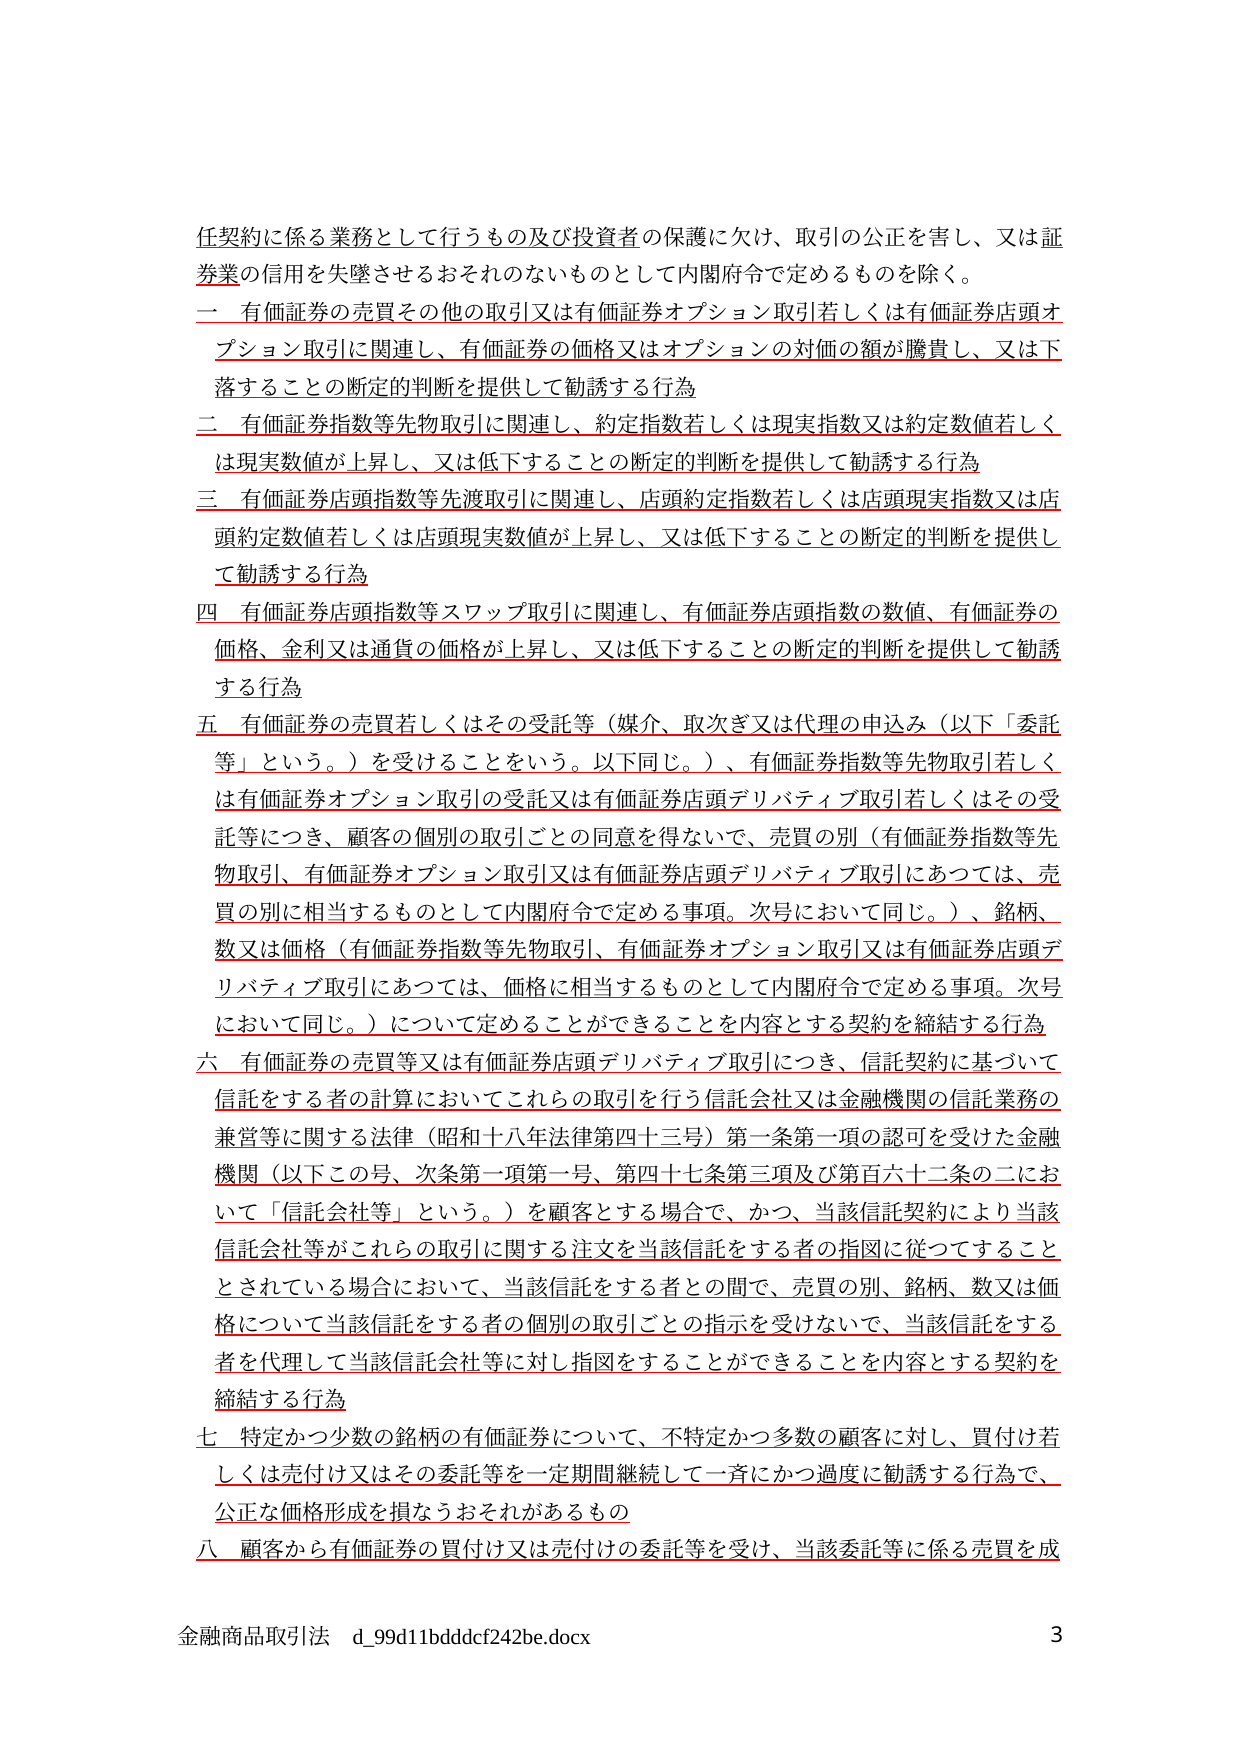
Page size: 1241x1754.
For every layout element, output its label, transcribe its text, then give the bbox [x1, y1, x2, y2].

text 四 有価証券店頭指数等スワップ取引に関連し、有価証券店頭指数の数値、有価証券の価格、金利又は通貨の価格が上昇し、又は低下することの断定的判断を提供して勧誘する行為 [196, 592, 1063, 704]
text 五 有価証券の売買若しくはその受託等（媒介、取次ぎ又は代理の申込み（以下「委託等」という。）を受けることをいう。以下同じ。）、有価証券指数等先物取引若しくは有価証券オプション取引の受託又は有価証券店頭デリバティブ取引若しくはその受託等につき、顧客の個別の取引ごとの同意を得ないで、売買の別（有価証券指数等先物取引、有価証券オプション取引又は有価証券店頭デリバティブ取引にあつては、売買の別に相当するものとして内閣府令で定める事項。次号において同じ。）、銘柄、数又は価格（有価証券指数等先物取引、有価証券オプション取引又は有価証券店頭デリバティブ取引にあつては、価格に相当するものとして内閣府令で定める事項。次号において同じ。）について定めることができることを内容とする契約を締結する行為 [196, 704, 1063, 1042]
text 二 有価証券指数等先物取引に関連し、約定指数若しくは現実指数又は約定数値若しくは現実数値が上昇し、又は低下することの断定的判断を提供して勧誘する行為 [196, 404, 1063, 479]
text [177, 217, 1063, 292]
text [196, 1529, 1063, 1567]
text 六 有価証券の売買等又は有価証券店頭デリバティブ取引につき、信託契約に基づいて信託をする者の計算においてこれらの取引を行う信託会社又は金融機関の信託業務の兼営等に関する法律（昭和十八年法律第四十三号）第一条第一項の認可を受けた金融機関（以下この号、次条第一項第一号、第四十七条第三項及び第百六十二条の二において「信託会社等」という。）を顧客とする場合で、かつ、当該信託契約により当該信託会社等がこれらの取引に関する注文を当該信託をする者の指図に従つてすることとされている場合において、当該信託をする者との間で、売買の別、銘柄、数又は価格について当該信託をする者の個別の取引ごとの指示を受けないで、当該信託をする者を代理して当該信託会社等に対し指図をすることができることを内容とする契約を締結する行為 [196, 1042, 1063, 1417]
text 一 有価証券の売買その他の取引又は有価証券オプション取引若しくは有価証券店頭オプション取引に関連し、有価証券の価格又はオプションの対価の額が騰貴し、又は下落することの断定的判断を提供して勧誘する行為 [196, 292, 1063, 322]
text 三 有価証券店頭指数等先渡取引に関連し、店頭約定指数若しくは店頭現実指数又は店頭約定数値若しくは店頭現実数値が上昇し、又は低下することの断定的判断を提供して勧誘する行為 [196, 479, 1063, 592]
text 一 有価証券の売買その他の取引又は有価証券オプション取引若しくは有価証券店頭オプション取引に関連し、有価証券の価格又はオプションの対価の額が騰貴し、又は下落することの断定的判断を提供して勧誘する行為 [196, 323, 1063, 404]
text 七 特定かつ少数の銘柄の有価証券について、不特定かつ多数の顧客に対し、買付け若しくは売付け又はその委託等を一定期間継続して一斉にかつ過度に勧誘する行為で、公正な価格形成を損なうおそれがあるもの [196, 1417, 1063, 1529]
